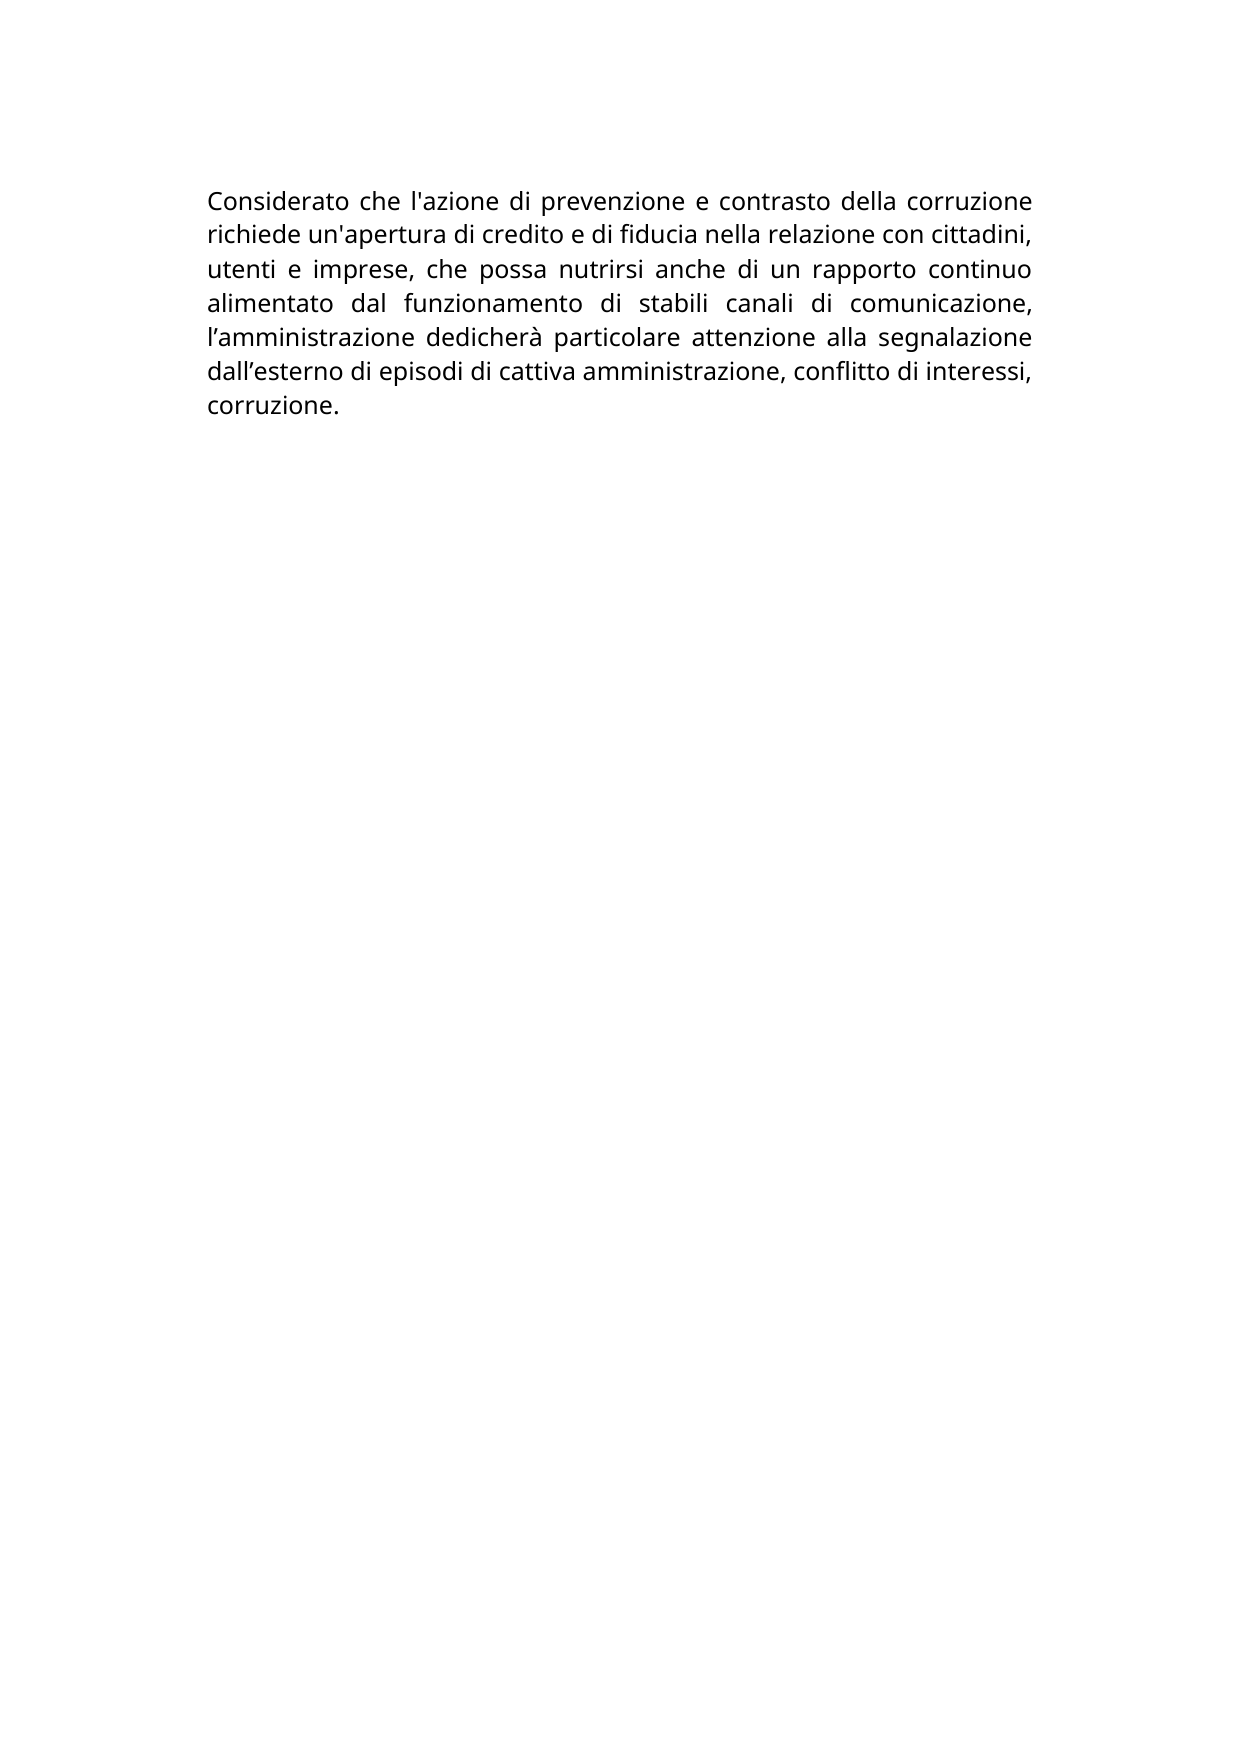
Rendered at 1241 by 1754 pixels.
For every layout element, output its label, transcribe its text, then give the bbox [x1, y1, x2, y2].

text Considerato che l'azione di prevenzione e contrasto della corruzione richiede un'apertura di credito e di fiducia nella relazione con cittadini, utenti e imprese, che possa nutrirsi anche di un rapporto continuo alimentato dal funzionamento di stabili canali di comunicazione, l’amministrazione dedicherà particolare attenzione alla segnalazione dall’esterno di episodi di cattiva amministrazione, conflitto di interessi, corruzione. [207, 183, 1033, 422]
